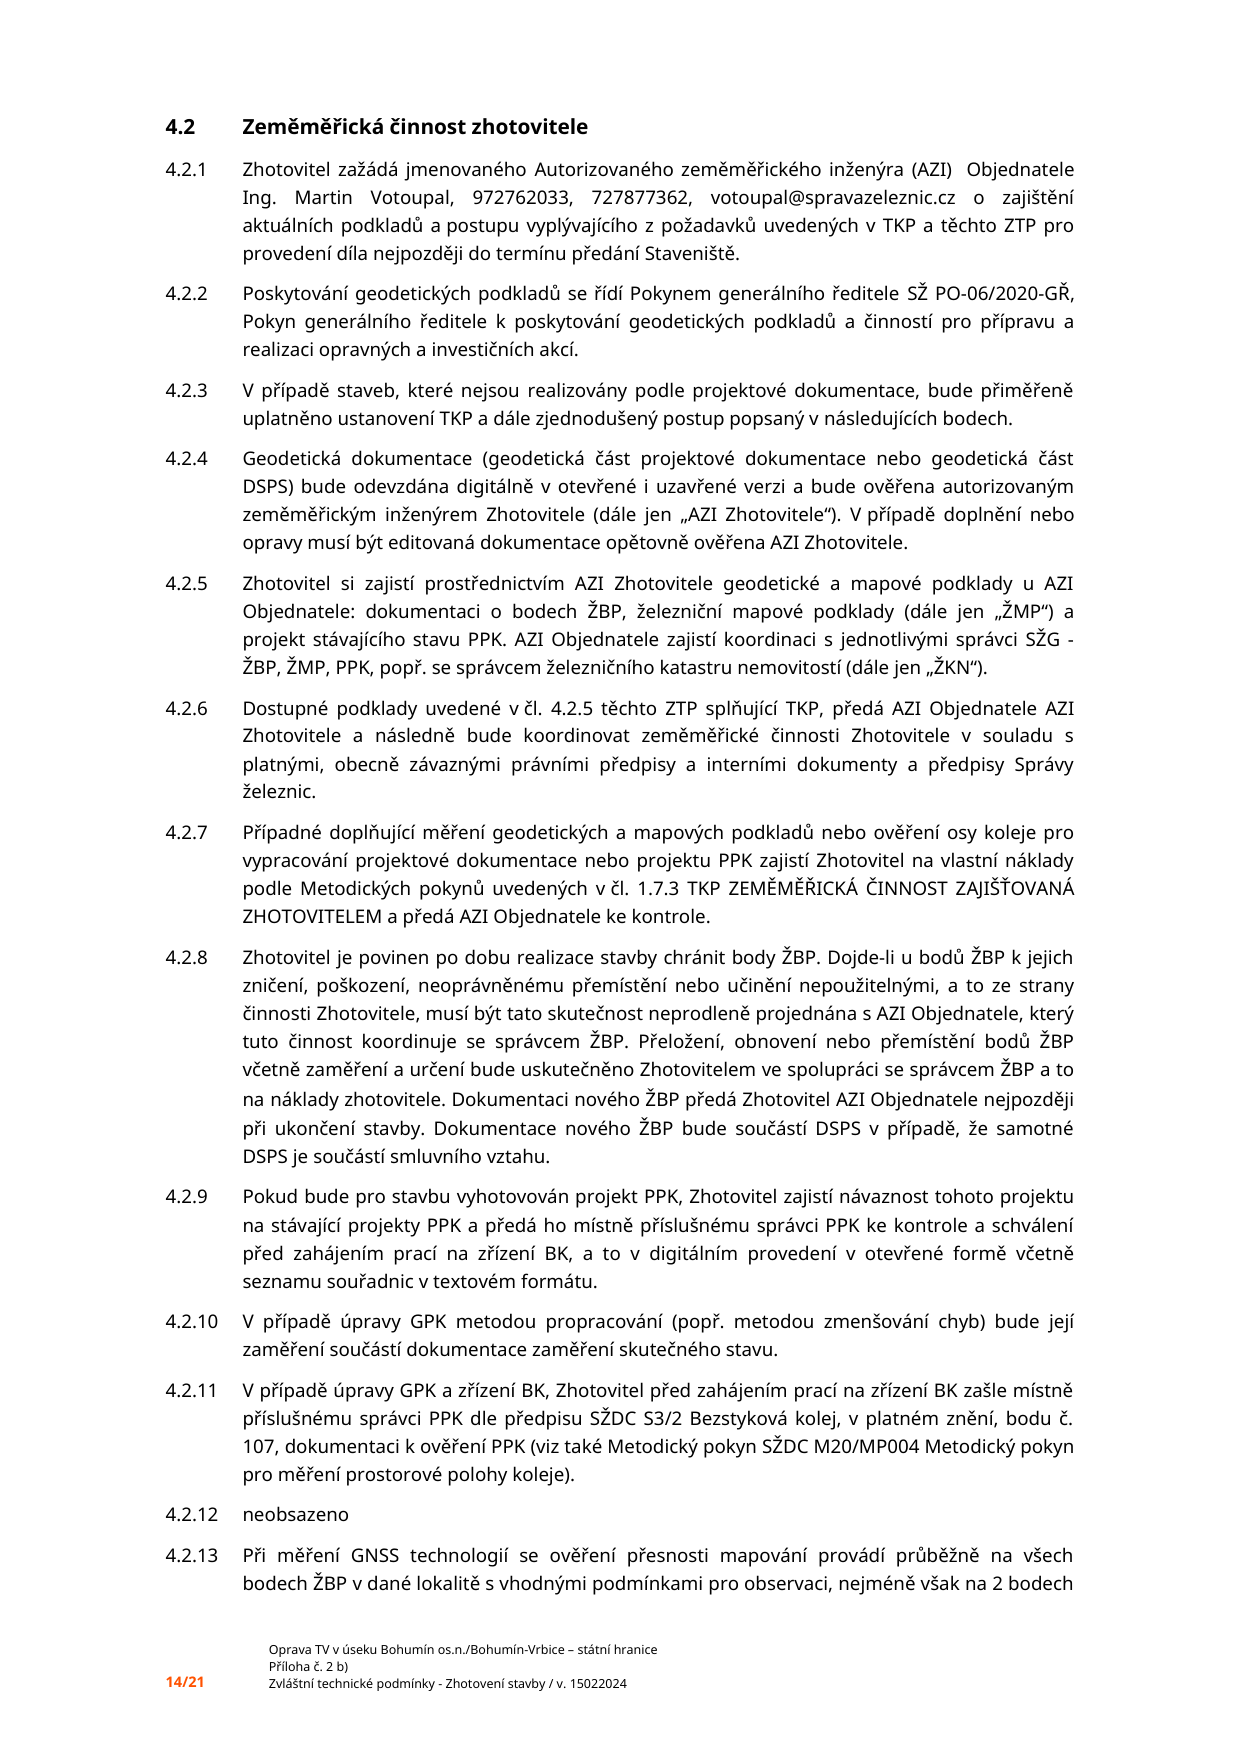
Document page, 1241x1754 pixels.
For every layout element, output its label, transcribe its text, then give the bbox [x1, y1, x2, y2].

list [165, 1542, 1075, 1596]
list Případné doplňující měření geodetických a mapových podkladů nebo ověření osy koleje pro vypracování projektové dokumentace nebo projektu PPK zajistí Zhotovitel na vlastní náklady podle Metodických pokynů uvedených v čl. 1.7.3 TKP ZEMĚMĚŘICKÁ ČINNOST ZAJIŠŤOVANÁ ZHOTOVITELEM a předá AZI Objednatele ke kontrole. [165, 819, 1075, 929]
list Zhotovitel si zajistí prostřednictvím AZI Zhotovitele geodetické a mapové podklady u AZI Objednatele: dokumentaci o bodech ŽBP, železniční mapové podklady (dále jen „ŽMP“) a projekt stávajícího stavu PPK. AZI Objednatele zajistí koordinaci s jednotlivými správci SŽG - ŽBP, ŽMP, PPK, popř. se správcem železničního katastru nemovitostí (dále jen „ŽKN“). [165, 570, 1075, 680]
list V případě staveb, které nejsou realizovány podle projektové dokumentace, bude přiměřeně uplatněno ustanovení TKP a dále zjednodušený postup popsaný v následujících bodech. [165, 377, 1075, 431]
list Dostupné podklady uvedené v čl. 4.2.5 těchto ZTP splňující TKP, předá AZI Objednatele AZI Zhotovitele a následně bude koordinovat zeměměřické činnosti Zhotovitele v souladu s platnými, obecně závaznými právními předpisy a interními dokumenty a předpisy Správy železnic. [165, 695, 1075, 804]
list Pokud bude pro stavbu vyhotovován projekt PPK, Zhotovitel zajistí návaznost tohoto projektu na stávající projekty PPK a předá ho místně příslušnému správci PPK ke kontrole a schválení před zahájením prací na zřízení BK, a to v digitálním provedení v otevřené formě včetně seznamu souřadnic v textovém formátu. [165, 1184, 1075, 1293]
list Poskytování geodetických podkladů se řídí Pokynem generálního ředitele SŽ PO-06/2020-GŘ, Pokyn generálního ředitele k poskytování geodetických podkladů a činností pro přípravu a realizaci opravných a investičních akcí. [165, 281, 1075, 362]
list V případě úpravy GPK metodou propracování (popř. metodou zmenšování chyb) bude její zaměření součástí dokumentace zaměření skutečného stavu. [165, 1308, 1075, 1362]
list neobsazeno [165, 1502, 1075, 1527]
list V případě úpravy GPK a zřízení BK, Zhotovitel před zahájením prací na zřízení BK zašle místně příslušnému správci PPK dle předpisu SŽDC S3/2 Bezstyková kolej, v platném znění, bodu č. 107, dokumentaci k ověření PPK (viz také Metodický pokyn SŽDC M20/MP004 Metodický pokyn pro měření prostorové polohy koleje). [165, 1377, 1075, 1487]
list Zhotovitel je povinen po dobu realizace stavby chránit body ŽBP. Dojde-li u bodů ŽBP k jejich zničení, poškození, neoprávněnému přemístění nebo učinění nepoužitelnými, a to ze strany činnosti Zhotovitele, musí být tato skutečnost neprodleně projednána s AZI Objednatele, který tuto činnost koordinuje se správcem ŽBP. Přeložení, obnovení nebo přemístění bodů ŽBP včetně zaměření a určení bude uskutečněno Zhotovitelem ve spolupráci se správcem ŽBP a to na náklady zhotovitele. Dokumentaci nového ŽBP předá Zhotovitel AZI Objednatele nejpozději při ukončení stavby. Dokumentace nového ŽBP bude součástí DSPS v případě, že samotné DSPS je součástí smluvního vztahu. [165, 944, 1075, 1169]
text Zhotovitel zažádá jmenovaného Autorizovaného zeměměřického inženýra (AZI) Objednatele Ing. Martin Votoupal, 972762033, 727877362, votoupal@spravazeleznic.cz o zajištění aktuálních podkladů a postupu vyplývajícího z požadavků uvedených v TKP a těchto ZTP pro provedení díla nejpozději do termínu předání Staveniště. [165, 156, 1075, 266]
text Zeměměřická činnost zhotovitele [165, 112, 1075, 141]
list Geodetická dokumentace (geodetická část projektové dokumentace nebo geodetická část DSPS) bude odevzdána digitálně v otevřené i uzavřené verzi a bude ověřena autorizovaným zeměměřickým inženýrem Zhotovitele (dále jen „AZI Zhotovitele“). V případě doplnění nebo opravy musí být editovaná dokumentace opětovně ověřena AZI Zhotovitele. [165, 446, 1075, 555]
